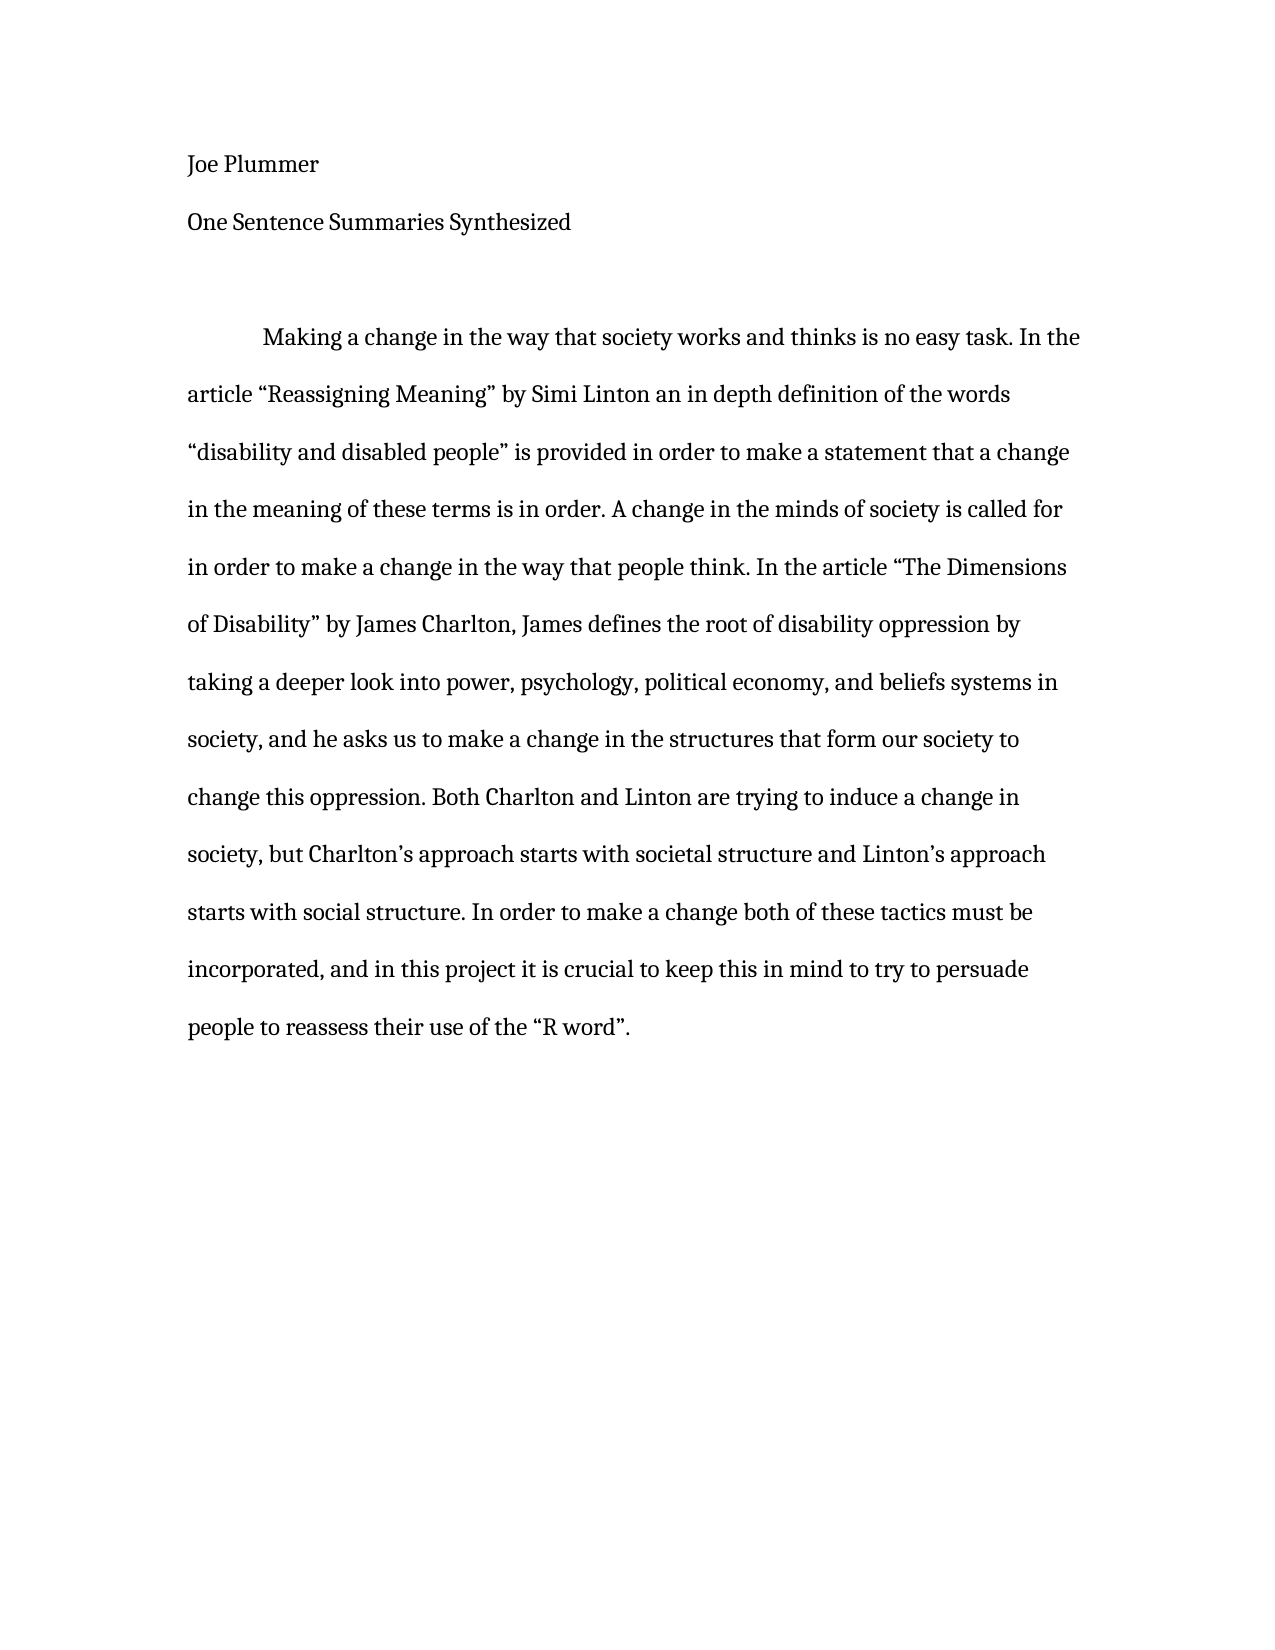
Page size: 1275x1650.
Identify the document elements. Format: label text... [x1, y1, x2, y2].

text Making a change in the way that society works and thinks is no easy task. In the article “Reassigning Meaning” by Simi Linton an in depth definition of the words “disability and disabled people” is provided in order to make a statement that a change in the meaning of these terms is in order. A change in the minds of society is called for in order to make a change in the way that people think. In the article “The Dimensions of Disability” by James Charlton, James defines the root of disability oppression by taking a deeper look into power, psychology, political economy, and beliefs systems in society, and he asks us to make a change in the structures that form our society to change this oppression. Both Charlton and Linton are trying to induce a change in society, but Charlton’s approach starts with societal structure and Linton’s approach starts with social structure. In order to make a change both of these tactics must be incorporated, and in this project it is crucial to keep this in mind to try to persuade people to reassess their use of the “R word”. [187, 322, 1087, 1041]
text One Sentence Summaries Synthesized [187, 207, 1087, 236]
text Joe Plummer [187, 150, 1087, 179]
